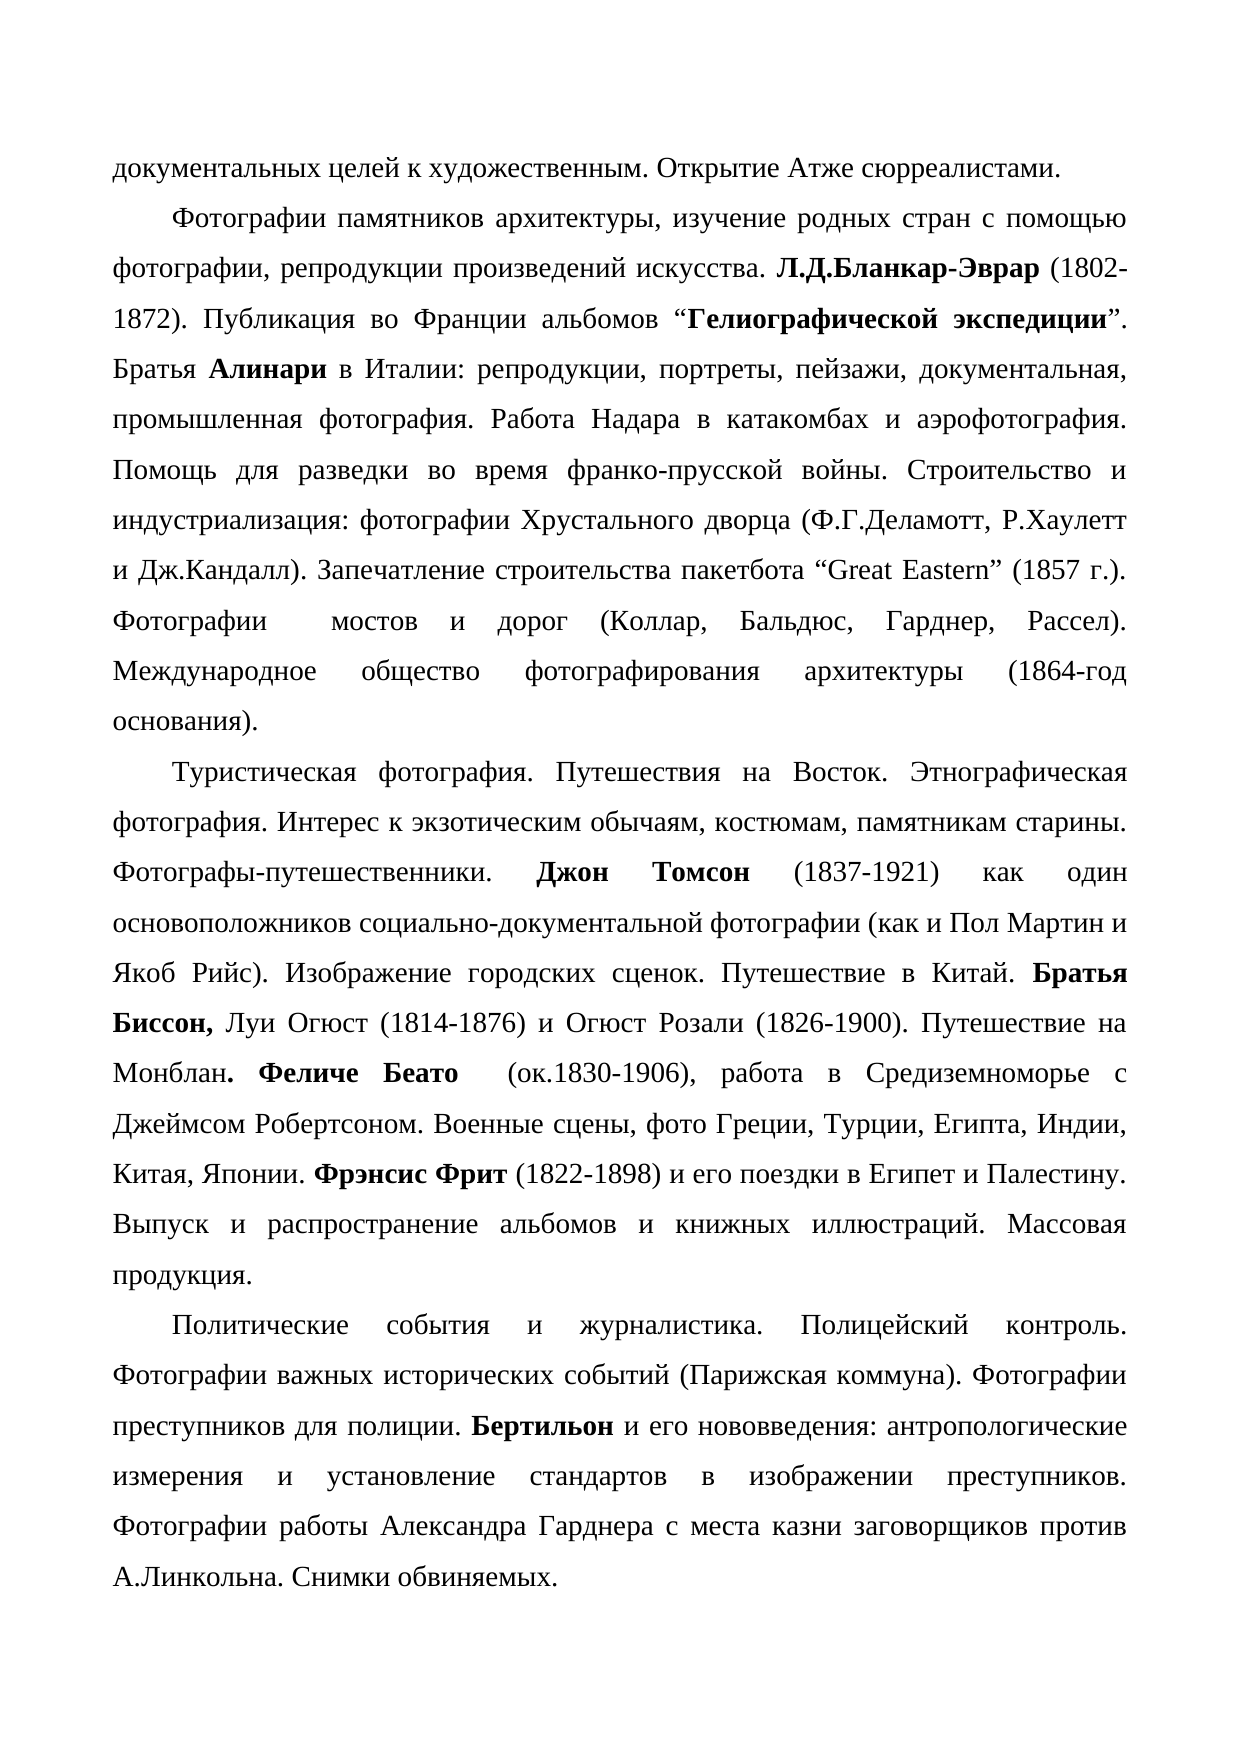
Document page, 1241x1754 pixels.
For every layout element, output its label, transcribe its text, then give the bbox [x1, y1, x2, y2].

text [112, 150, 1128, 183]
text Политические события и журналистика. Полицейский контроль. Фотографии важных исторических событий (Парижская коммуна). Фотографии преступников для полиции. Бертильон и его нововведения: антропологические измерения и установление стандартов в изображении преступников. Фотографии работы Александра Гарднера с места казни заговорщиков против А.Линкольна. Снимки обвиняемых. [112, 1307, 1128, 1592]
text Фотографии памятников архитектуры, изучение родных стран с помощью фотографии, репродукции произведений искусства. Л.Д.Бланкар-Эврар (1802-1872). Публикация во Франции альбомов “Гелиографической экспедиции”. Братья Алинари в Италии: репродукции, портреты, пейзажи, документальная, промышленная фотография. Работа Надара в катакомбах и аэрофотография. Помощь для разведки во время франко-прусской войны. Строительство и индустриализация: фотографии Хрустального дворца (Ф.Г.Деламотт, Р.Хаулетт и Дж.Кандалл). Запечатление строительства пакетбота “Great Eastern” (.). Фотографии мостов и дорог (Коллар, Бальдюс, Гарднер, Рассел). Международное общество фотографирования архитектуры (1864-год основания). [112, 200, 1128, 737]
text Туристическая фотография. Путешествия на Восток. Этнографическая фотография. Интерес к экзотическим обычаям, костюмам, памятникам старины. Фотографы-путешественники. Джон Томсон (1837-1921) как один основоположников социально-документальной фотографии (как и Пол Мартин и Якоб Рийс). Изображение городских сценок. Путешествие в Китай. Братья Биссон, Луи Огюст (1814-1876) и Огюст Розали (1826-1900). Путешествие на Монблан. Феличе Беато (ок.1830-1906), работа в Средиземноморье с Джеймсом Робертсоном. Военные сцены, фото Греции, Турции, Египта, Индии, Китая, Японии. Фрэнсис Фрит (1822-1898) и его поездки в Египет и Палестину. Выпуск и распространение альбомов и книжных иллюстраций. Массовая продукция. [112, 754, 1128, 1290]
